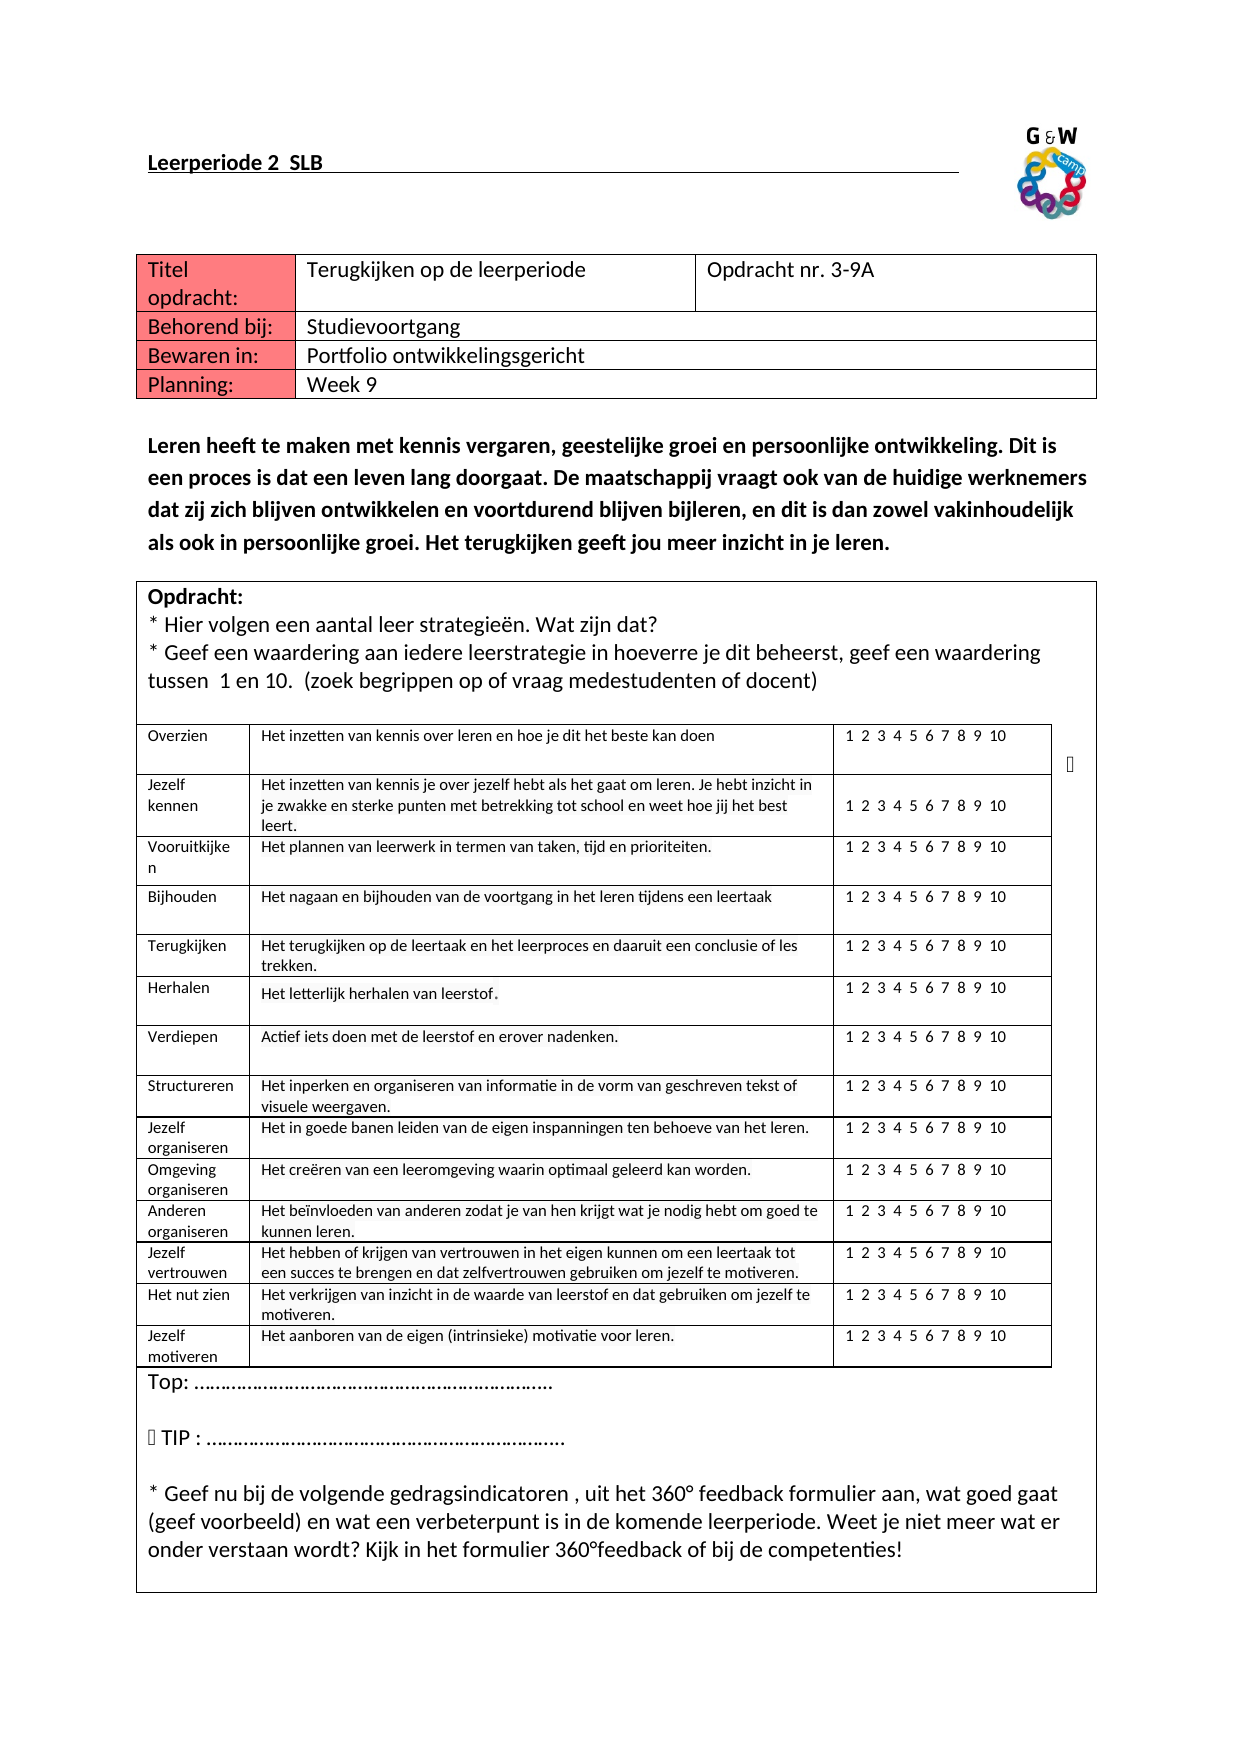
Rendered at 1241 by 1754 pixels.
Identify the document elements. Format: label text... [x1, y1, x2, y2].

text Leren heeft te maken met kennis vergaren, geestelijke groei en persoonlijke ontwikkeling. Dit is een proces is dat een leven lang doorgaat. De maatschappij vraagt ook van de huidige werknemers dat zij zich blijven ontwikkelen en voortdurend blijven bijleren, en dit is dan zowel vakinhoudelijk als ook in persoonlijke groei. Het terugkijken geeft jou meer inzicht in je leren. [148, 399, 1093, 556]
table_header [137, 582, 1096, 1592]
table_cell Planning: [137, 370, 295, 398]
table_cell Bewaren in: [137, 341, 295, 369]
table_header Terugkijken op de leerperiode [296, 255, 695, 311]
picture [1014, 123, 1091, 148]
table_header Opdracht nr. 3-9A [696, 255, 1096, 311]
text Leerperiode 2 SLB [148, 148, 1093, 176]
table_cell Behorend bij: [137, 312, 295, 340]
table_cell Portfolio ontwikkelingsgericht [296, 341, 1096, 369]
table_header Titel opdracht: [137, 255, 295, 311]
table_cell Week 9 [296, 370, 1096, 398]
picture [1014, 176, 1091, 221]
table_cell Studievoortgang [296, 312, 1096, 340]
